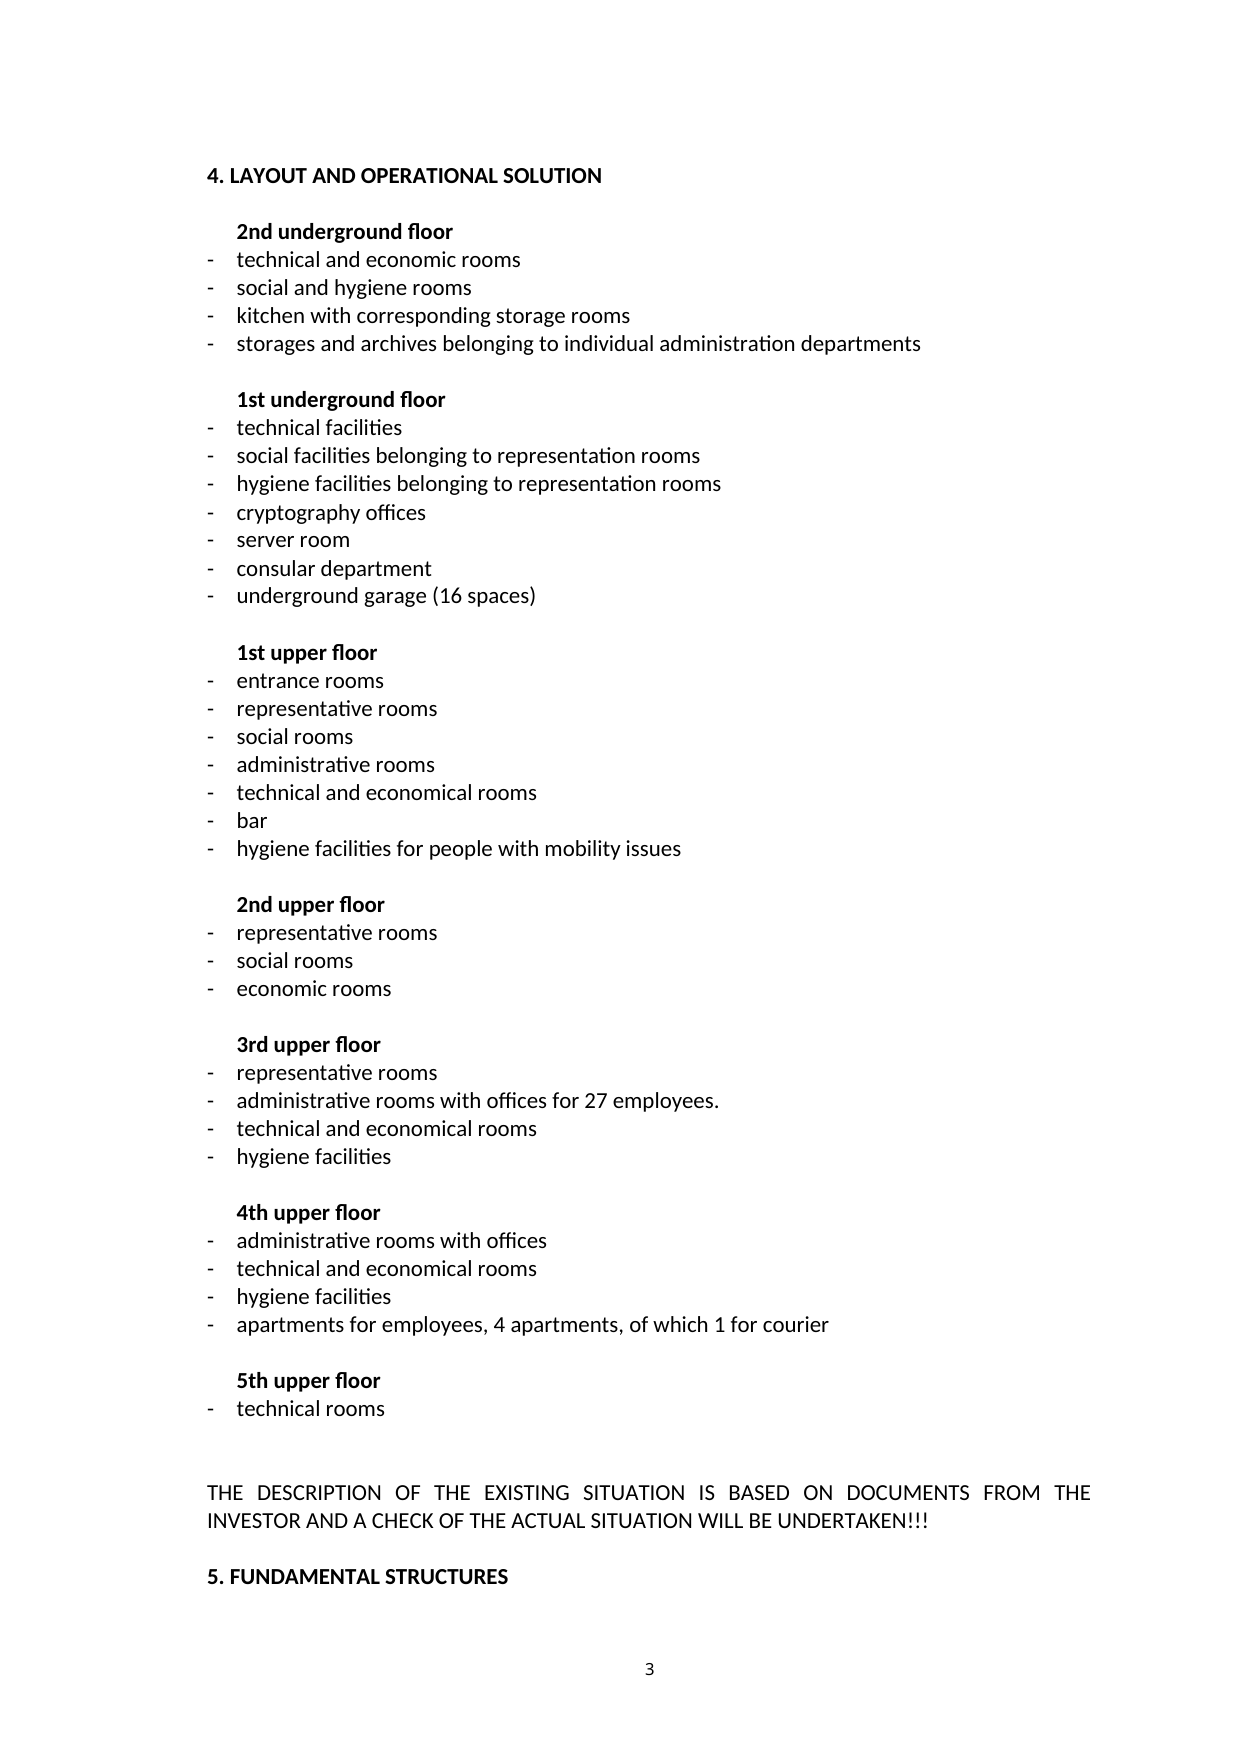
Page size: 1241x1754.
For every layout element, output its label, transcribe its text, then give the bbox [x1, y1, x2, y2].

list storages and archives belonging to individual administration departments [207, 329, 1111, 357]
list social rooms [207, 946, 1111, 974]
text the description of the existing situation is based on documents from the investor and a check of the actual situation will be undertaken!!! [207, 1478, 1092, 1534]
list bar [207, 806, 1111, 834]
list consular department [207, 554, 1111, 582]
list technical and economic rooms [207, 245, 1111, 273]
text 4th upper floor [207, 1198, 1111, 1226]
list kitchen with corresponding storage rooms [207, 301, 1111, 329]
list administrative rooms [207, 750, 1111, 778]
text 1st upper floor [207, 638, 1111, 666]
list representative rooms [207, 918, 1111, 946]
list administrative rooms with offices [207, 1226, 1111, 1254]
list technical rooms [207, 1394, 1111, 1422]
list apartments for employees, 4 apartments, of which 1 for courier [207, 1310, 1111, 1338]
list cryptography offices [207, 498, 1111, 526]
list server room [207, 526, 1111, 554]
subtitle 4. LAYOUT AND OPERATIONAL SOLUTION [207, 161, 1092, 189]
list representative rooms [207, 1058, 1111, 1086]
text 2nd underground floor [207, 217, 1111, 245]
list hygiene facilities [207, 1282, 1111, 1310]
list representative rooms [207, 694, 1111, 722]
list hygiene facilities belonging to representation rooms [207, 469, 1111, 498]
text 5th upper floor [207, 1366, 1111, 1394]
list hygiene facilities for people with mobility issues [207, 834, 1111, 862]
list economic rooms [207, 974, 1111, 1002]
list technical facilities [207, 413, 1111, 442]
list entrance rooms [207, 666, 1111, 694]
list social rooms [207, 722, 1111, 750]
list technical and economical rooms [207, 778, 1111, 806]
list hygiene facilities [207, 1142, 1111, 1170]
text 5. fundamental structures [207, 1562, 1092, 1590]
list technical and economical rooms [207, 1114, 1111, 1142]
list social and hygiene rooms [207, 273, 1111, 301]
text 2nd upper floor [207, 890, 1111, 918]
list social facilities belonging to representation rooms [207, 442, 1111, 469]
list underground garage (16 spaces) [207, 582, 1111, 610]
list technical and economical rooms [207, 1254, 1111, 1282]
list administrative rooms with offices for 27 employees. [207, 1086, 1111, 1114]
text 1st underground floor [207, 386, 1111, 413]
text 3rd upper floor [207, 1030, 1111, 1058]
